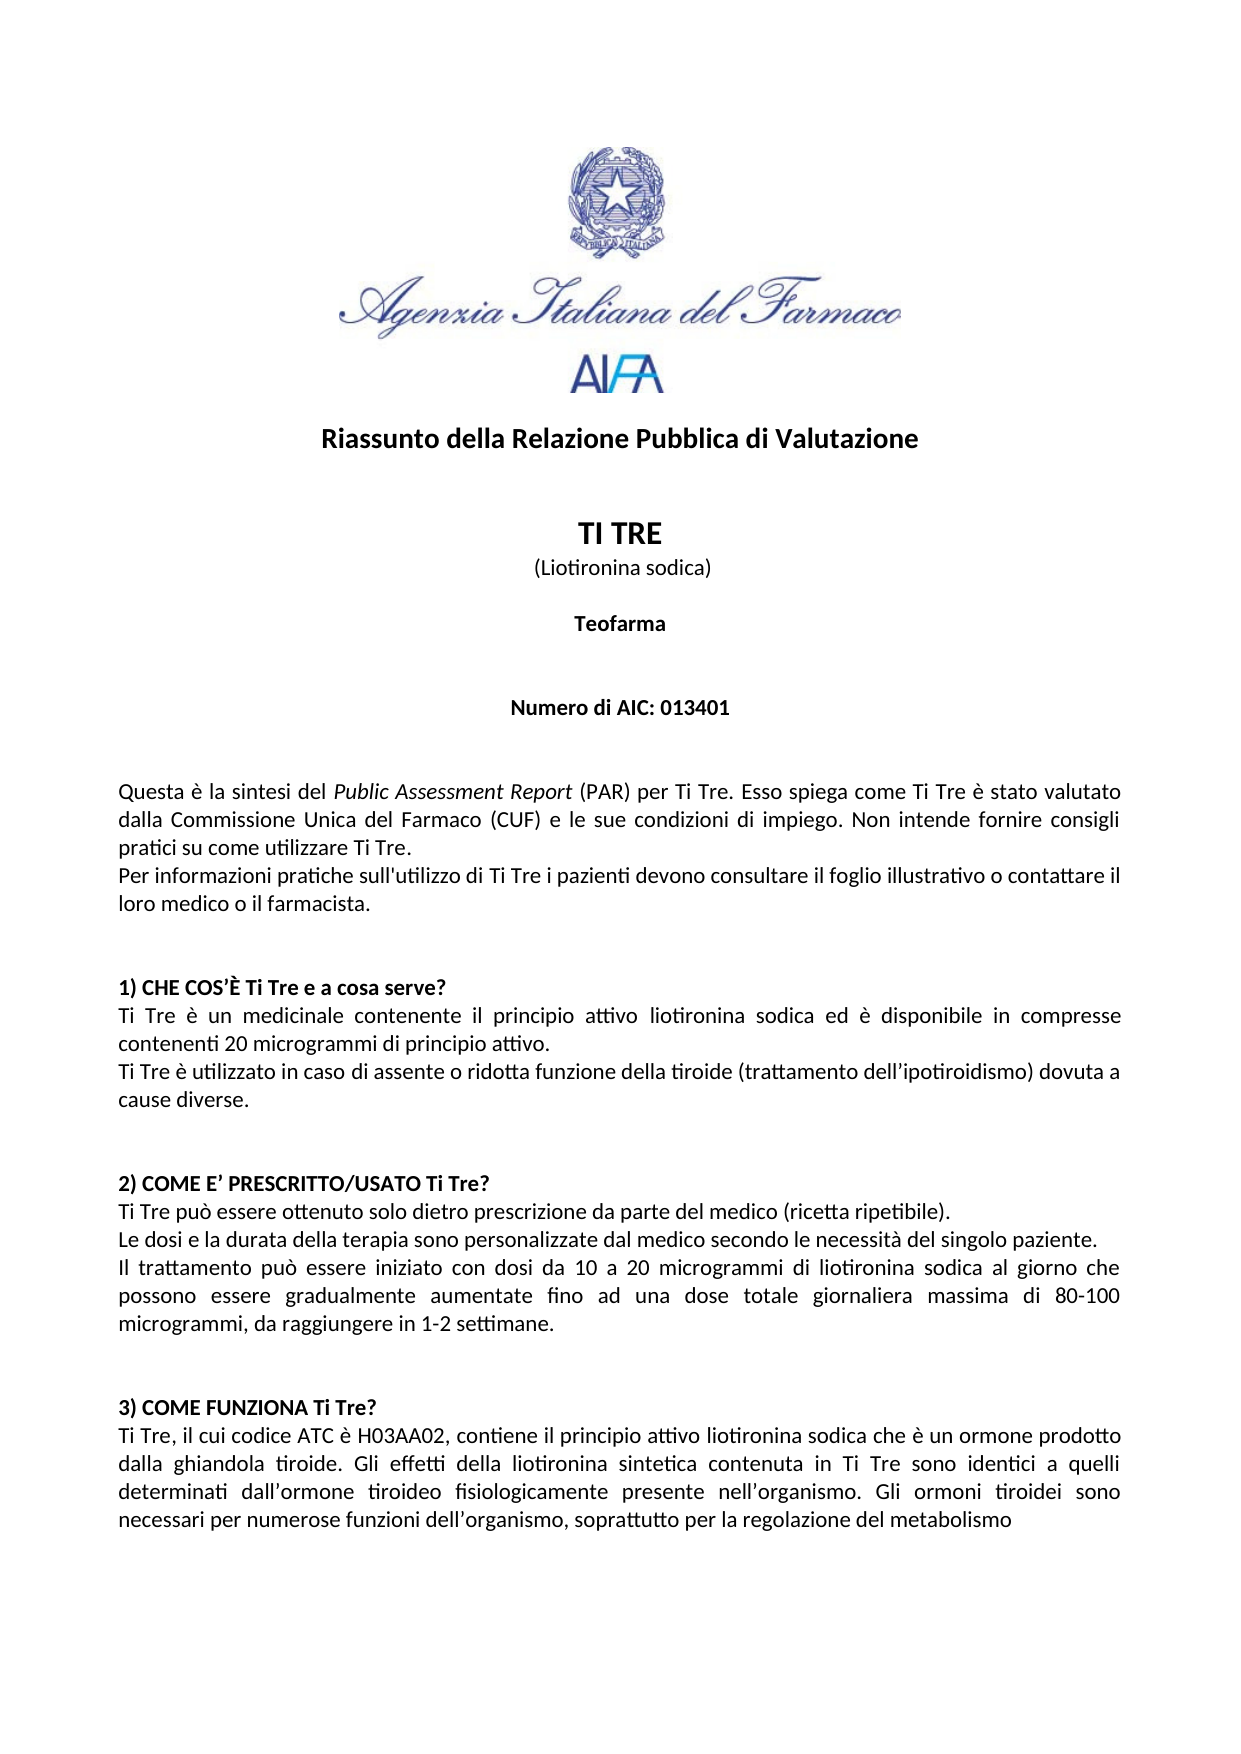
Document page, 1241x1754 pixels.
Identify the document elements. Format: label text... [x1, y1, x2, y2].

text 1) CHE COS’È Ti Tre e a cosa serve? [118, 973, 1122, 1001]
text Ti Tre, il cui codice ATC è H03AA02, contiene il principio attivo liotironina sodica che è un ormone prodotto dalla ghiandola tiroide. Gli effetti della liotironina sintetica contenuta in Ti Tre sono identici a quelli determinati dall’ormone tiroideo fisiologicamente presente nell’organismo. Gli ormoni tiroidei sono necessari per numerose funzioni dell’organismo, soprattutto per la regolazione del metabolismo [118, 1421, 1122, 1533]
text Teofarma [118, 609, 1122, 637]
text Ti Tre è un medicinale contenente il principio attivo liotironina sodica ed è disponibile in compresse contenenti 20 microgrammi di principio attivo. [118, 1001, 1122, 1057]
text Per informazioni pratiche sull'utilizzo di Ti Tre i pazienti devono consultare il foglio illustrativo o contattare il loro medico o il farmacista. [118, 861, 1122, 917]
text Le dosi e la durata della terapia sono personalizzate dal medico secondo le necessità del singolo paziente. [118, 1225, 1122, 1253]
text (Liotironina sodica) [118, 553, 1122, 581]
text Questa è la sintesi del Public Assessment Report (PAR) per Ti Tre. Esso spiega come Ti Tre è stato valutato dalla Commissione Unica del Farmaco (CUF) e le sue condizioni di impiego. Non intende fornire consigli pratici su come utilizzare Ti Tre. [118, 777, 1122, 861]
text Ti Tre può essere ottenuto solo dietro prescrizione da parte del medico (ricetta ripetibile). [118, 1197, 1122, 1225]
text 3) COME FUNZIONA Ti Tre? [118, 1393, 1122, 1421]
text Riassunto della Relazione Pubblica di Valutazione [118, 420, 1122, 456]
text 2) COME E’ PRESCRITTO/USATO Ti Tre? [118, 1169, 1122, 1197]
text Ti Tre è utilizzato in caso di assente o ridotta funzione della tiroide (trattamento dell’ipotiroidismo) dovuta a cause diverse. [118, 1057, 1122, 1113]
text Numero di AIC: 013401 [118, 693, 1122, 721]
text TI TRE [118, 512, 1122, 553]
text Il trattamento può essere iniziato con dosi da 20 microgrammi di liotironina sodica al giorno che possono essere gradualmente aumentate fino ad una dose totale giornaliera massima di 80-100 microgrammi, da raggiungere in 1-2 settimane. [118, 1253, 1122, 1337]
